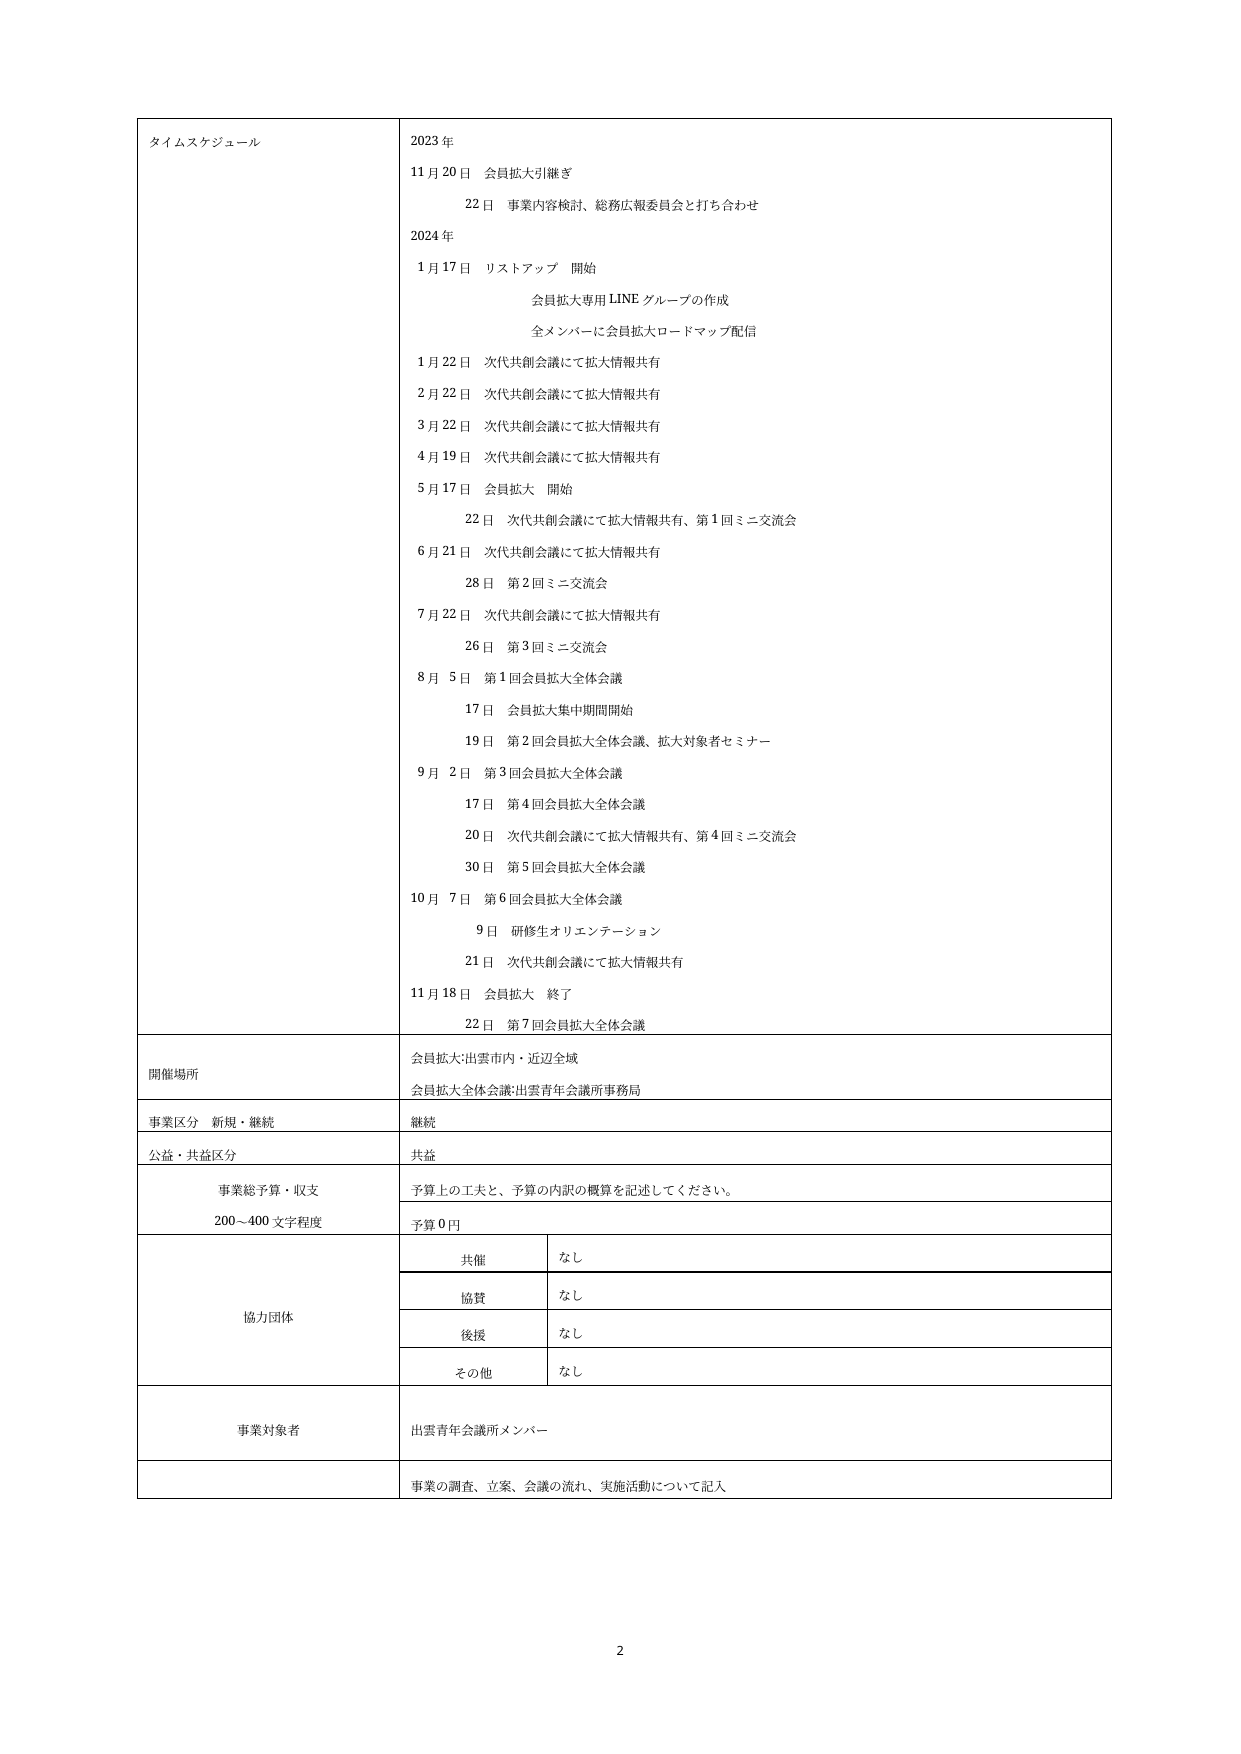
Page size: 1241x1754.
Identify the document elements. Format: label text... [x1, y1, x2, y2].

table_cell 事業対象者 [138, 1386, 399, 1460]
table_cell 予算上の工夫と、予算の内訳の概算を記述してください。 [400, 1165, 1111, 1201]
table_cell 協賛 [400, 1273, 547, 1309]
table_cell 事業総予算・収支 200～400文字程度 [138, 1165, 399, 1234]
table_cell 開催時期・ タイムスケジュール [138, 119, 399, 1034]
table_cell なし [548, 1235, 1111, 1271]
table_cell 2023年 11月20日 会員拡大引継ぎ 22日 事業内容検討、総務広報委員会と打ち合わせ 2024年 11月17日 リストアップ 開始 会員拡大専用LINEグループの作成 全メンバーに会員拡大ロードマップ配信 11月22日 次代共創会議にて拡大情報共有 12月22日 次代共創会議にて拡大情報共有 13月22日 次代共創会議にて拡大情報共有 14月19日 次代共創会議にて拡大情報共有 15月17日 会員拡大 開始 22日 次代共創会議にて拡大情報共有、第1回ミニ交流会 16月21日 次代共創会議にて拡大情報共有 28日 第2回ミニ交流会 17月22日 次代共創会議にて拡大情報共有 26日 第3回ミニ交流会 18月15日 第1回会員拡大全体会議 17日 会員拡大集中期間開始 19日 第2回会員拡大全体会議、拡大対象者セミナー 19月12日 第3回会員拡大全体会議 17日 第4回会員拡大全体会議 20日 次代共創会議にて拡大情報共有、第4回ミニ交流会 30日 第5回会員拡大全体会議 10月17日 第6回会員拡大全体会議 9日 研修生オリエンテーション 21日 次代共創会議にて拡大情報共有 11月18日 会員拡大 終了 22日 第7回会員拡大全体会議 [400, 119, 1111, 1034]
table_cell なし [548, 1310, 1111, 1347]
table_cell 共催 [400, 1235, 547, 1271]
table_cell 共益 [400, 1132, 1111, 1163]
table_cell 事業区分 新規・継続 [138, 1100, 399, 1131]
table_cell 協力団体 [138, 1235, 399, 1385]
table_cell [138, 1461, 399, 1498]
table_cell 公益・共益区分 [138, 1132, 399, 1163]
table_cell 継続 [400, 1100, 1111, 1131]
table_cell その他 [400, 1348, 547, 1385]
table_cell 事業の調査、立案、会議の流れ、実施活動について記入 [400, 1461, 1111, 1498]
table_cell 後援 [400, 1310, 547, 1347]
table_cell 会員拡大:出雲市内・近辺全域 会員拡大全体会議:出雲青年会議所事務局 [400, 1035, 1111, 1098]
table_cell 予算0円 [400, 1202, 1111, 1234]
table_cell なし [548, 1273, 1111, 1309]
table_cell 出雲青年会議所メンバー [400, 1386, 1111, 1460]
table_cell なし [548, 1348, 1111, 1385]
table_cell 開催場所 [138, 1035, 399, 1098]
